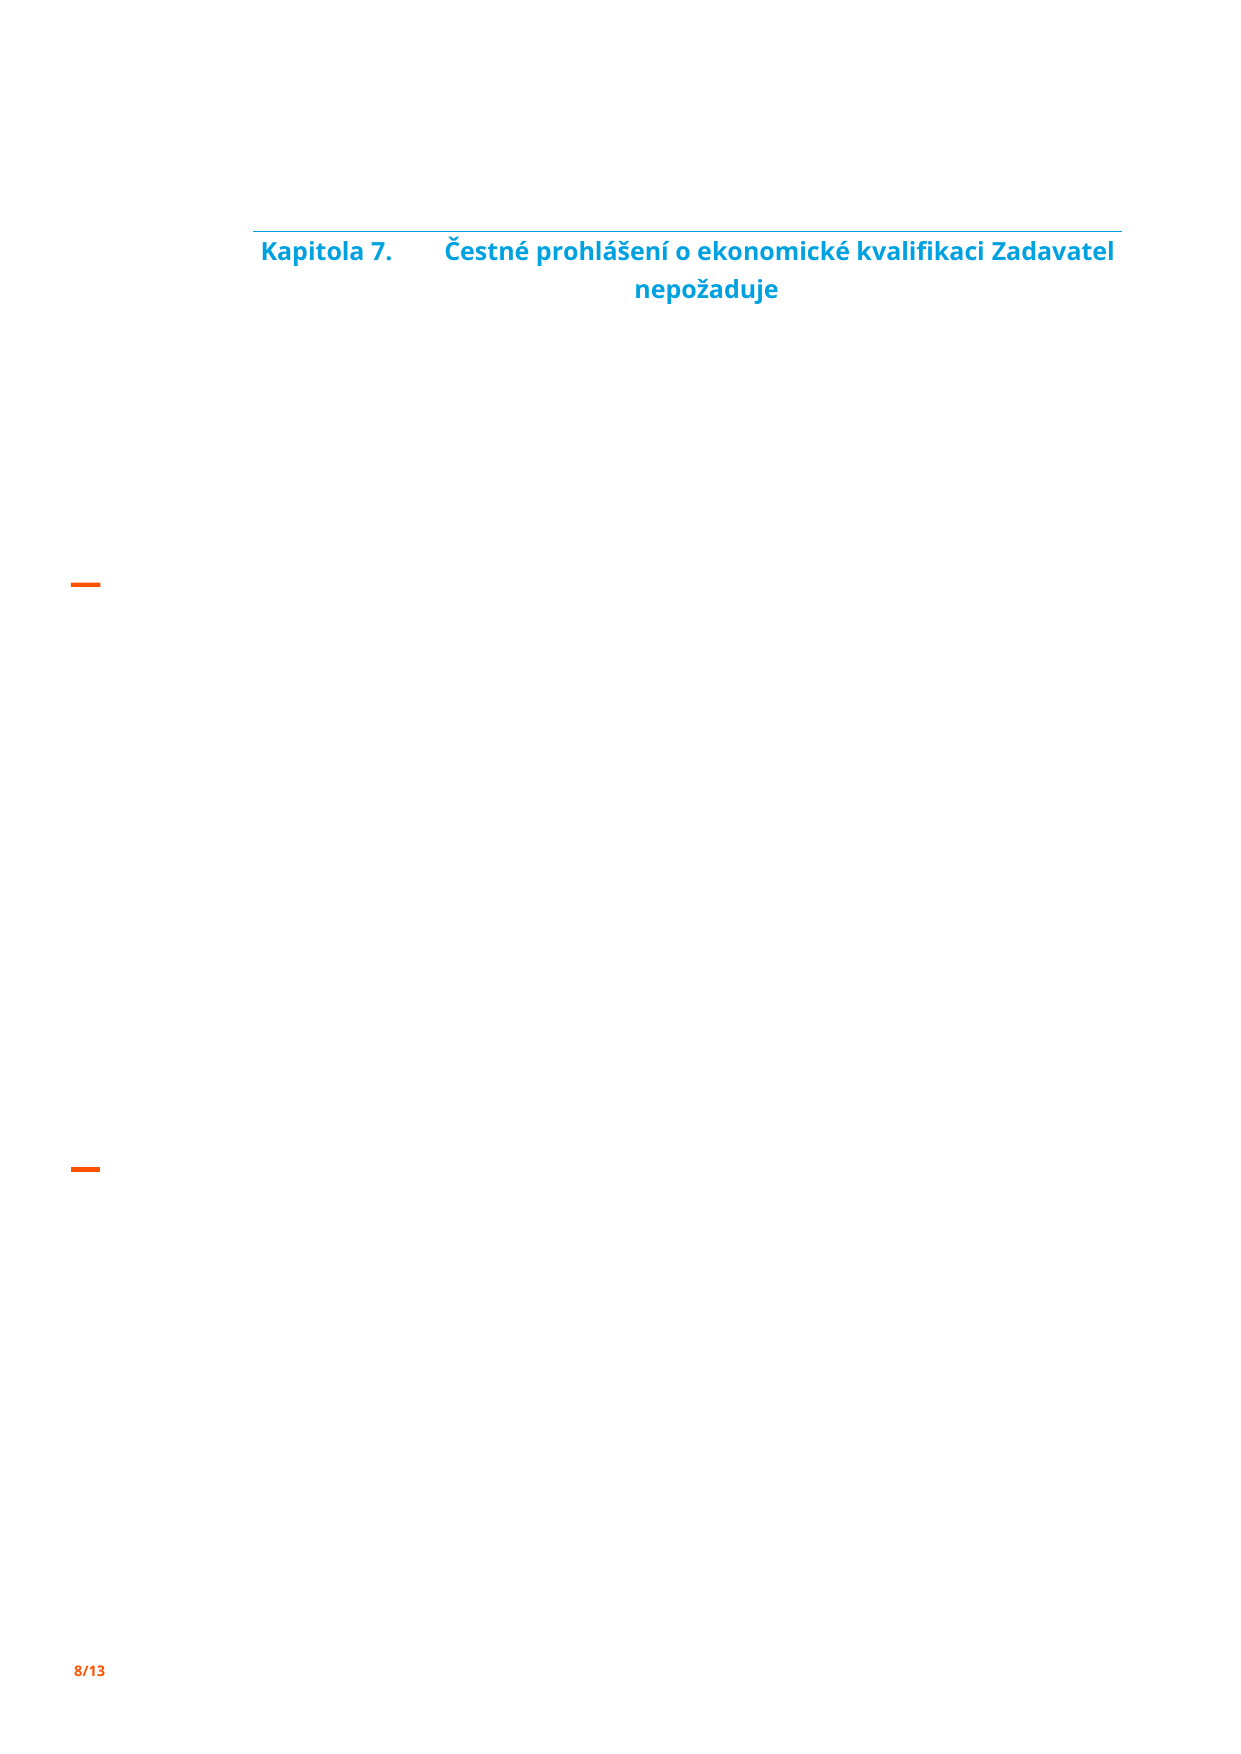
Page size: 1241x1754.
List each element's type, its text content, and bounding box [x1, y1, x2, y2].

subtitle Čestné prohlášení o ekonomické kvalifikaci Zadavatel nepožaduje [253, 232, 1122, 305]
